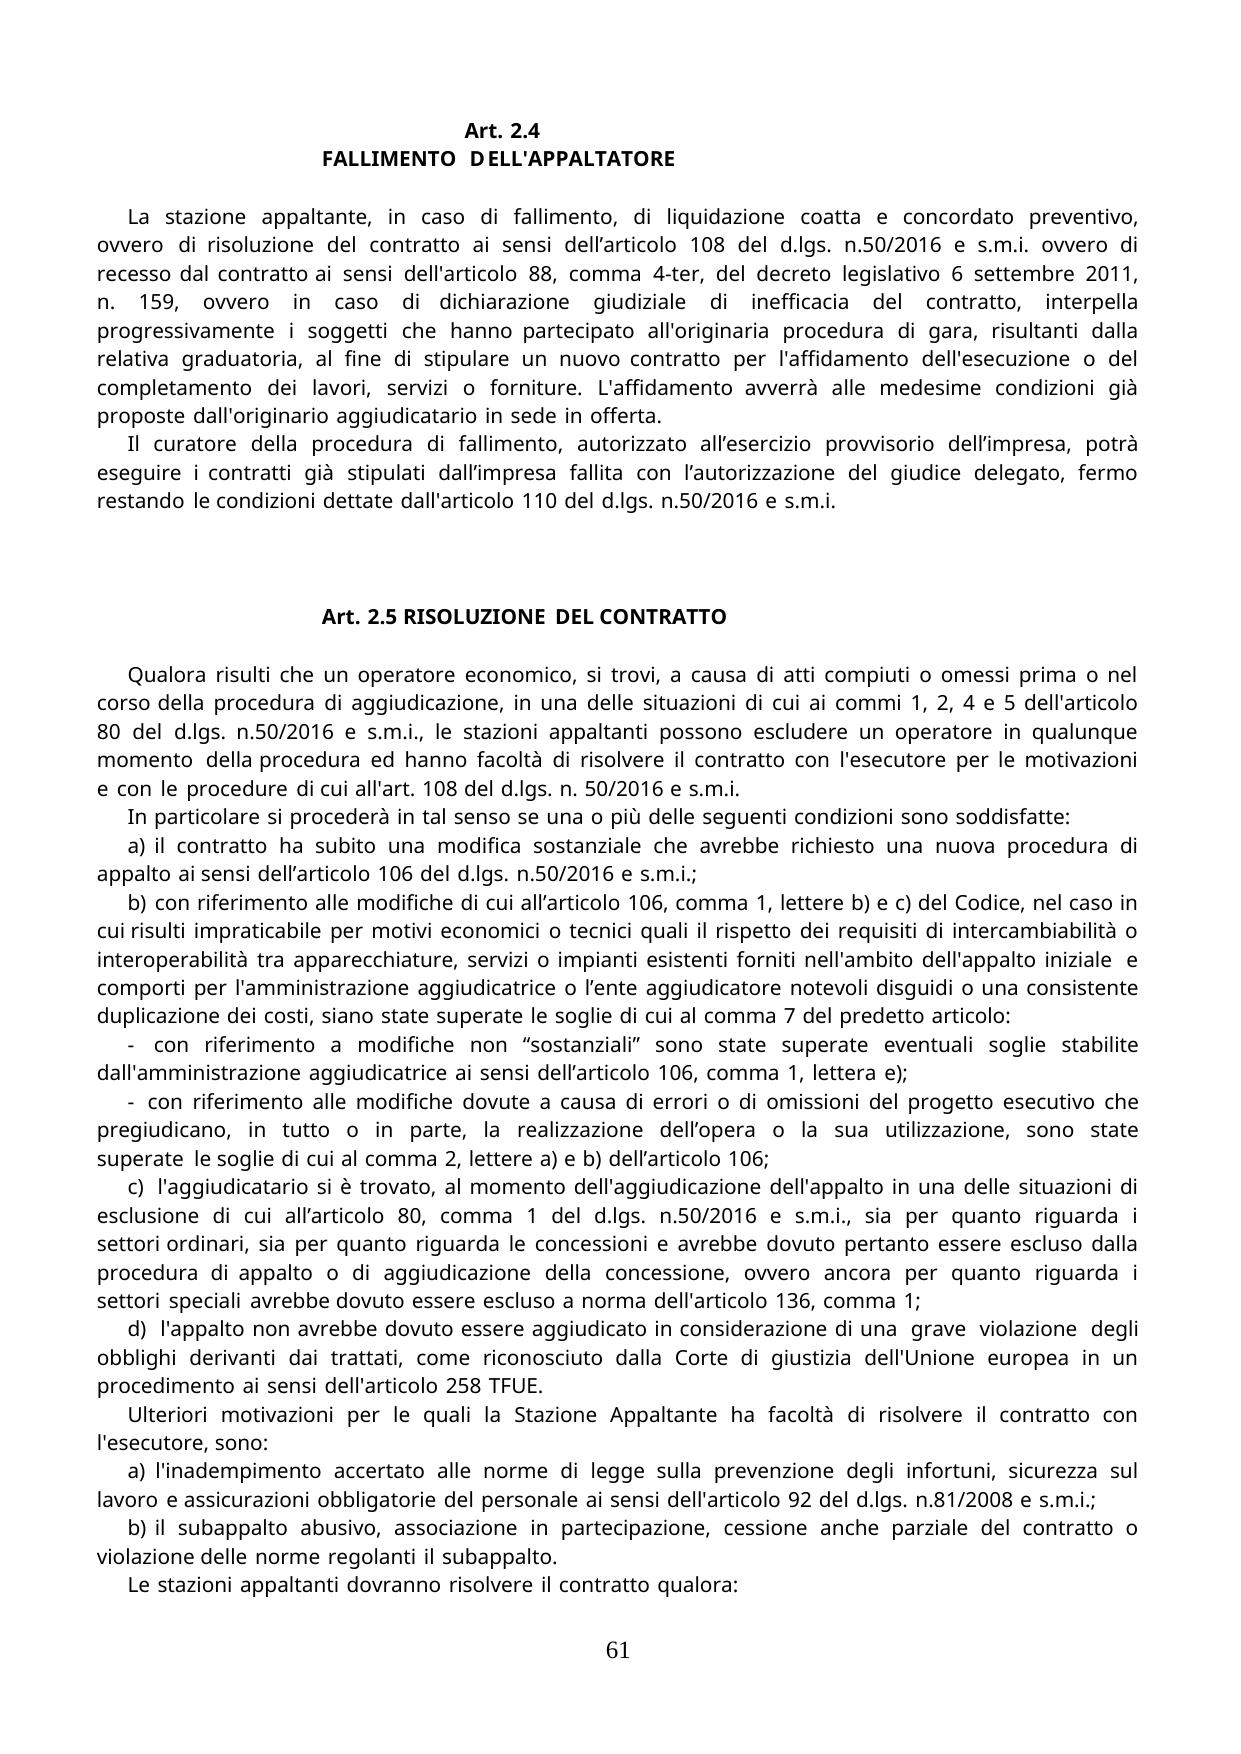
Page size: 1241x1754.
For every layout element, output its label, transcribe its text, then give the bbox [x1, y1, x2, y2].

subtitle Art. 2.5 RISOLUZIONE DEL CONTRATTO [322, 602, 805, 631]
subtitle Art. 2.4 [322, 116, 801, 144]
text In particolare si procederà in tal senso se una o più delle seguenti condizioni sono soddisfatte: [127, 802, 1151, 831]
list con riferimento alle modifiche dovute a causa di errori o di omissioni del progetto esecutivo che pregiudicano, in tutto o in parte, la realizzazione dell’opera o la sua utilizzazione, sono state superate le soglie di cui al comma 2, lettere a) e b) dell’articolo 106; [97, 1087, 1139, 1172]
list l'aggiudicatario si è trovato, al momento dell'aggiudicazione dell'appalto in una delle situazioni di esclusione di cui all’articolo 80, comma 1 del d.lgs. n.50/2016 e s.m.i., sia per quanto riguarda i settori ordinari, sia per quanto riguarda le concessioni e avrebbe dovuto pertanto essere escluso dalla procedura di appalto o di aggiudicazione della concessione, ovvero ancora per quanto riguarda i settori speciali avrebbe dovuto essere escluso a norma dell'articolo 136, comma 1; [97, 1172, 1138, 1314]
list con riferimento alle modifiche di cui all’articolo 106, comma 1, lettere b) e c) del Codice, nel caso in cui risulti impraticabile per motivi economici o tecnici quali il rispetto dei requisiti di intercambiabilità o interoperabilità tra apparecchiature, servizi o impianti esistenti forniti nell'ambito dell'appalto iniziale e comporti per l'amministrazione aggiudicatrice o l’ente aggiudicatore notevoli disguidi o una consistente duplicazione dei costi, siano state superate le soglie di cui al comma 7 del predetto articolo: [97, 888, 1138, 1030]
list il subappalto abusivo, associazione in partecipazione, cessione anche parziale del contratto o violazione delle norme regolanti il subappalto. [97, 1513, 1138, 1570]
text Qualora risulti che un operatore economico, si trovi, a causa di atti compiuti o omessi prima o nel corso della procedura di aggiudicazione, in una delle situazioni di cui ai commi 1, 2, 4 e 5 dell'articolo 80 del d.lgs. n.50/2016 e s.m.i., le stazioni appaltanti possono escludere un operatore in qualunque momento della procedura ed hanno facoltà di risolvere il contratto con l'esecutore per le motivazioni e con le procedure di cui all'art. 108 del d.lgs. n. 50/2016 e s.m.i. [97, 660, 1138, 802]
text La stazione appaltante, in caso di fallimento, di liquidazione coatta e concordato preventivo, ovvero di risoluzione del contratto ai sensi dell’articolo 108 del d.lgs. n.50/2016 e s.m.i. ovvero di recesso dal contratto ai sensi dell'articolo 88, comma 4-ter, del decreto legislativo 6 settembre 2011, n. 159, ovvero in caso di dichiarazione giudiziale di inefficacia del contratto, interpella progressivamente i soggetti che hanno partecipato all'originaria procedura di gara, risultanti dalla relativa graduatoria, al fine di stipulare un nuovo contratto per l'affidamento dell'esecuzione o del completamento dei lavori, servizi o forniture. L'affidamento avverrà alle medesime condizioni già proposte dall'originario aggiudicatario in sede in offerta. [97, 202, 1139, 429]
list il contratto ha subito una modifica sostanziale che avrebbe richiesto una nuova procedura di appalto ai sensi dell’articolo 106 del d.lgs. n.50/2016 e s.m.i.; [97, 831, 1138, 888]
subtitle FALLIMENTO DELL'APPALTATORE [322, 144, 801, 173]
text Le stazioni appaltanti dovranno risolvere il contratto qualora: [127, 1570, 1151, 1599]
text Il curatore della procedura di fallimento, autorizzato all’esercizio provvisorio dell’impresa, potrà eseguire i contratti già stipulati dall’impresa fallita con l’autorizzazione del giudice delegato, fermo restando le condizioni dettate dall'articolo 110 del d.lgs. n.50/2016 e s.m.i. [97, 429, 1138, 515]
list l'appalto non avrebbe dovuto essere aggiudicato in considerazione di una grave violazione degli obblighi derivanti dai trattati, come riconosciuto dalla Corte di giustizia dell'Unione europea in un procedimento ai sensi dell'articolo 258 TFUE. [97, 1314, 1139, 1400]
text Ulteriori motivazioni per le quali la Stazione Appaltante ha facoltà di risolvere il contratto con l'esecutore, sono: [97, 1400, 1138, 1457]
list con riferimento a modifiche non “sostanziali” sono state superate eventuali soglie stabilite dall'amministrazione aggiudicatrice ai sensi dell’articolo 106, comma 1, lettera e); [97, 1030, 1139, 1087]
list l'inadempimento accertato alle norme di legge sulla prevenzione degli infortuni, sicurezza sul lavoro e assicurazioni obbligatorie del personale ai sensi dell'articolo 92 del d.lgs. n.81/2008 e s.m.i.; [97, 1457, 1138, 1513]
